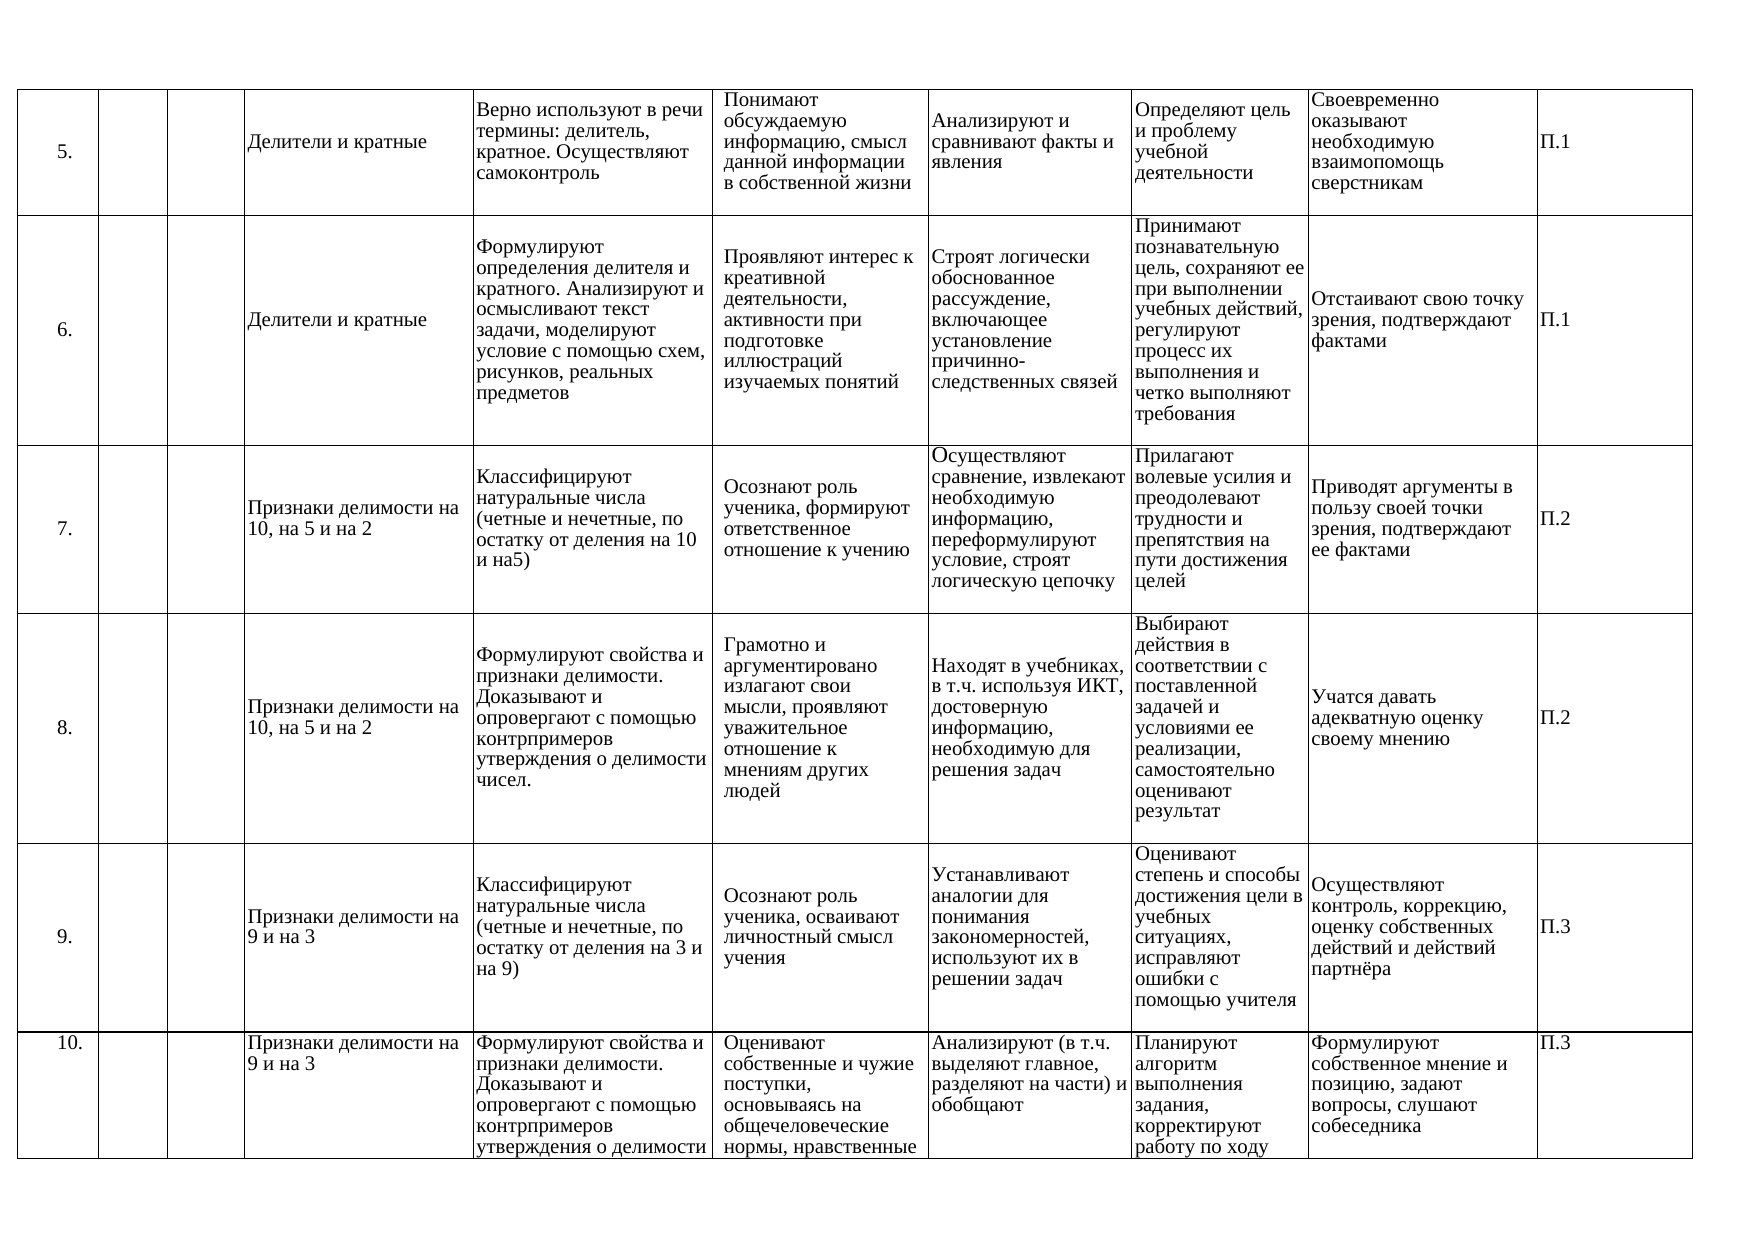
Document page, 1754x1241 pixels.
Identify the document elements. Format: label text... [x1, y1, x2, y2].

table_cell Анализируют и сравнивают факты и явления [929, 90, 1131, 215]
table_cell Признаки делимости на 10, на 5 и на 2 [245, 446, 473, 613]
table_cell Делители и кратные [245, 216, 473, 445]
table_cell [245, 1033, 473, 1157]
table_cell [99, 614, 167, 843]
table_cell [929, 1033, 1131, 1157]
table_cell [18, 614, 98, 843]
table_cell [18, 1033, 98, 1157]
table_cell [168, 90, 244, 215]
table_cell Формулируют свойства и признаки делимости. Доказывают и опровергают с помощью контрпримеров утверждения о делимости чисел. [474, 614, 712, 843]
table_cell [168, 844, 244, 1031]
table_cell [99, 90, 167, 215]
table_cell Формулируют определения делителя и кратного. Анализируют и осмысливают текст задачи, моделируют условие с помощью схем, рисунков, реальных предметов [474, 216, 712, 445]
table_cell Осознают роль ученика, осваивают личностный смысл учения [713, 844, 928, 1031]
table_cell Своевременно оказывают необходимую взаимопомощь сверстникам [1309, 90, 1537, 215]
table_cell [99, 844, 167, 1031]
table_cell П.1 [1538, 90, 1692, 215]
table_cell Понимают обсуждаемую информацию, смысл данной информации в собственной жизни [713, 90, 928, 215]
table_cell Классифицируют натуральные числа (четные и нечетные, по остатку от деления на 3 и на 9) [474, 844, 712, 1031]
table_cell Выбирают действия в соответствии с поставленной задачей и условиями ее реализации, самостоятельно оценивают результат [1132, 614, 1308, 843]
table_cell Осуществляют сравнение, извлекают необходимую информацию, переформулируют условие, строят логическую цепочку [929, 446, 1131, 613]
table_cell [1309, 1033, 1537, 1157]
table_cell П.2 [1538, 614, 1692, 843]
table_cell [18, 90, 98, 215]
table_cell Определяют цель и проблему учебной деятельности [1132, 90, 1308, 215]
table_cell Признаки делимости на 9 и на 3 [245, 844, 473, 1031]
table_cell Осуществляют контроль, коррекцию, оценку собственных действий и действий партнёра [1309, 844, 1537, 1031]
table_cell П.2 [1538, 446, 1692, 613]
table_cell Приводят аргументы в пользу своей точки зрения, подтверждают ее фактами [1309, 446, 1537, 613]
table_cell Прилагают волевые усилия и преодолевают трудности и препятствия на пути достижения целей [1132, 446, 1308, 613]
table_cell Принимают познавательную цель, сохраняют ее при выполнении учебных действий, регулируют процесс их выполнения и четко выполняют требования [1132, 216, 1308, 445]
table_cell [18, 446, 98, 613]
table_cell Делители и кратные [245, 90, 473, 215]
table_cell [168, 446, 244, 613]
table_cell [168, 216, 244, 445]
table_cell Признаки делимости на 10, на 5 и на 2 [245, 614, 473, 843]
table_cell П.3 [1538, 1033, 1692, 1157]
table_cell Оценивают степень и способы достижения цели в учебных ситуациях, исправляют ошибки с помощью учителя [1132, 844, 1308, 1031]
table_cell [99, 446, 167, 613]
table_cell [168, 614, 244, 843]
table_cell П.1 [1538, 216, 1692, 445]
table_cell Осознают роль ученика, формируют ответственное отношение к учению [713, 446, 928, 613]
table_cell Устанавливают аналогии для понимания закономерностей, используют их в решении задач [929, 844, 1131, 1031]
table_cell Строят логически обоснованное рассуждение, включающее установление причинно-следственных связей [929, 216, 1131, 445]
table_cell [474, 1033, 712, 1157]
table_cell [18, 844, 98, 1031]
table_cell [99, 216, 167, 445]
table_cell Классифицируют натуральные числа (четные и нечетные, по остатку от деления на 10 и на5) [474, 446, 712, 613]
table_cell Учатся давать адекватную оценку своему мнению [1309, 614, 1537, 843]
table_cell [168, 1033, 244, 1157]
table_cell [713, 1033, 928, 1157]
table_cell [99, 1033, 167, 1157]
table_cell Находят в учебниках, в т.ч. используя ИКТ, достоверную информацию, необходимую для решения задач [929, 614, 1131, 843]
table_cell П.3 [1538, 844, 1692, 1031]
table_cell Отстаивают свою точку зрения, подтверждают фактами [1309, 216, 1537, 445]
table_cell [1132, 1033, 1308, 1157]
table_cell [18, 216, 98, 445]
table_cell Верно используют в речи термины: делитель, кратное. Осуществляют самоконтроль [474, 90, 712, 215]
table_cell Грамотно и аргументировано излагают свои мысли, проявляют уважительное отношение к мнениям других людей [713, 614, 928, 843]
table_cell Проявляют интерес к креативной деятельности, активности при подготовке иллюстраций изучаемых понятий [713, 216, 928, 445]
